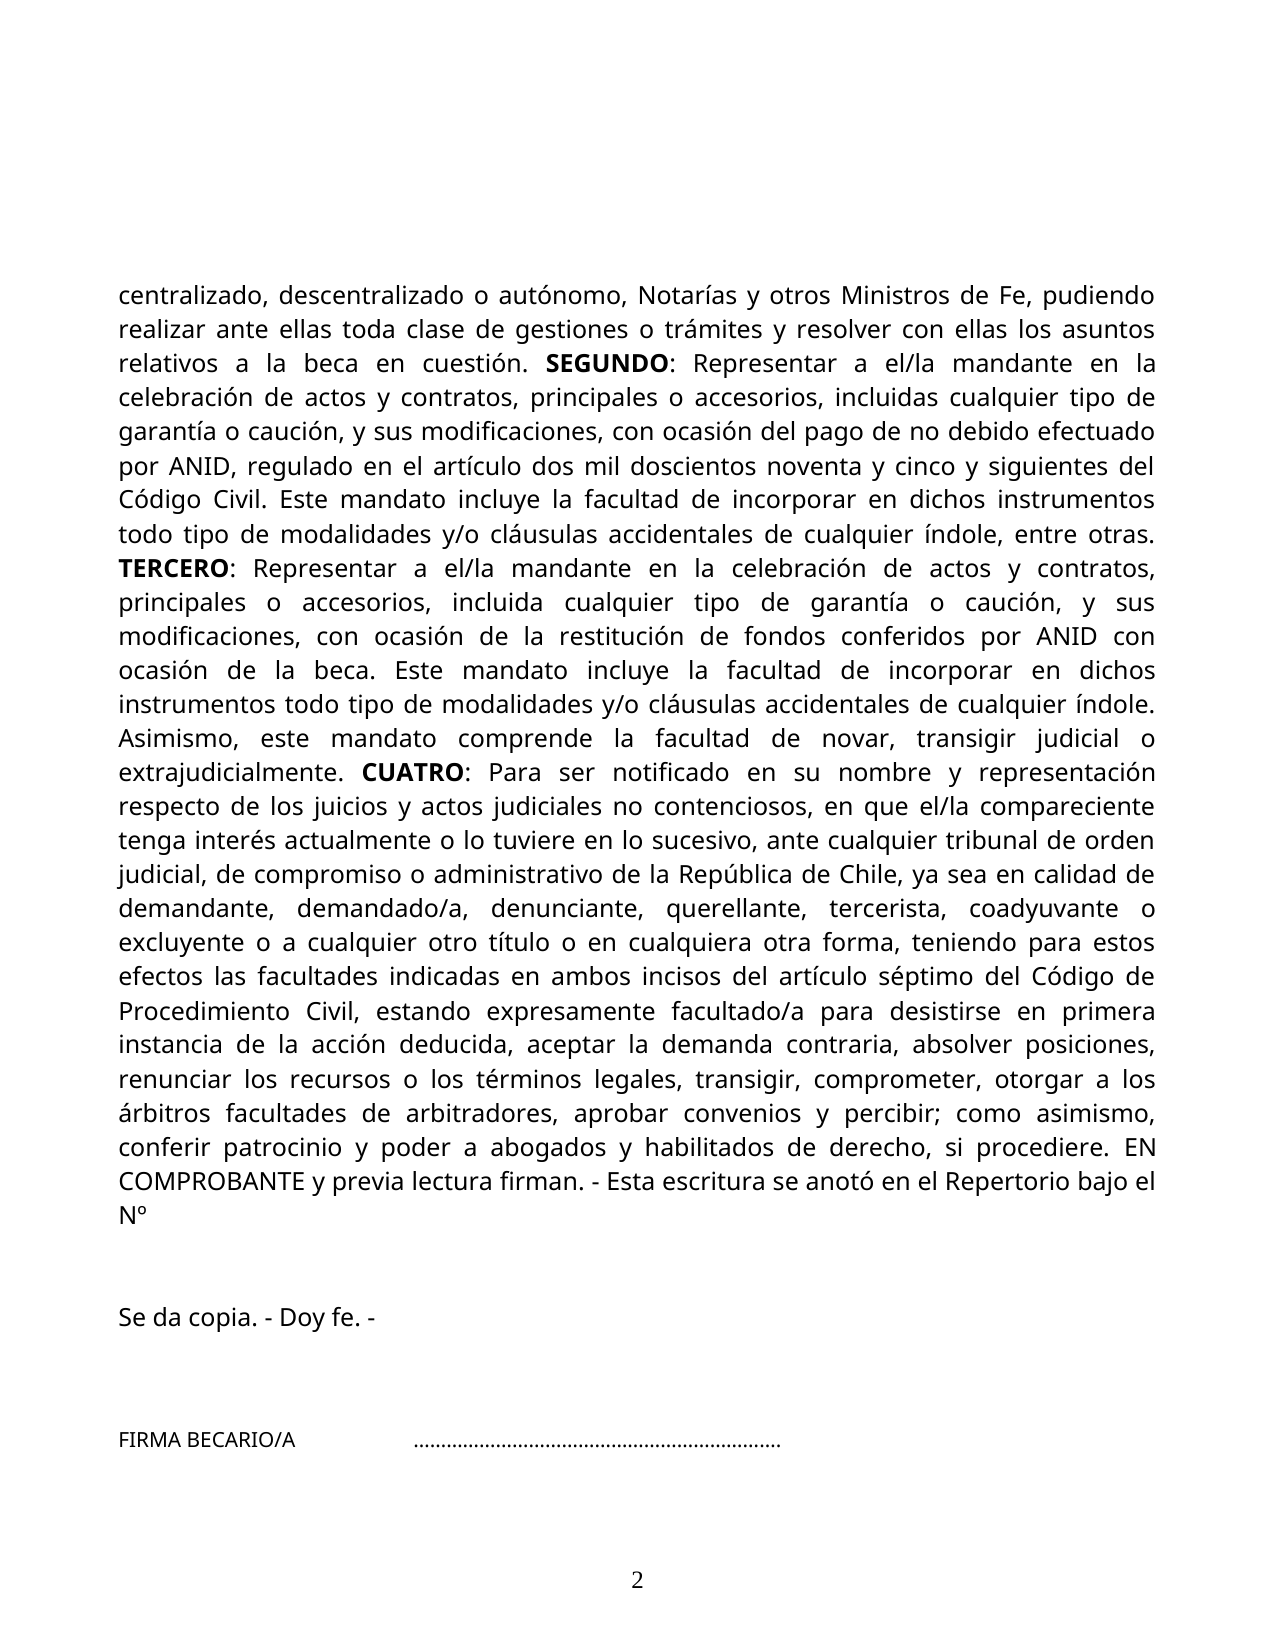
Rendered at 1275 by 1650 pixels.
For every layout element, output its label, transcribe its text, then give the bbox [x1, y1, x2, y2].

text Se da copia. - Doy fe. - [118, 1300, 1157, 1334]
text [118, 278, 1157, 1232]
text FIRMA BECARIO/A …………………………………………………………. [118, 1425, 1157, 1453]
